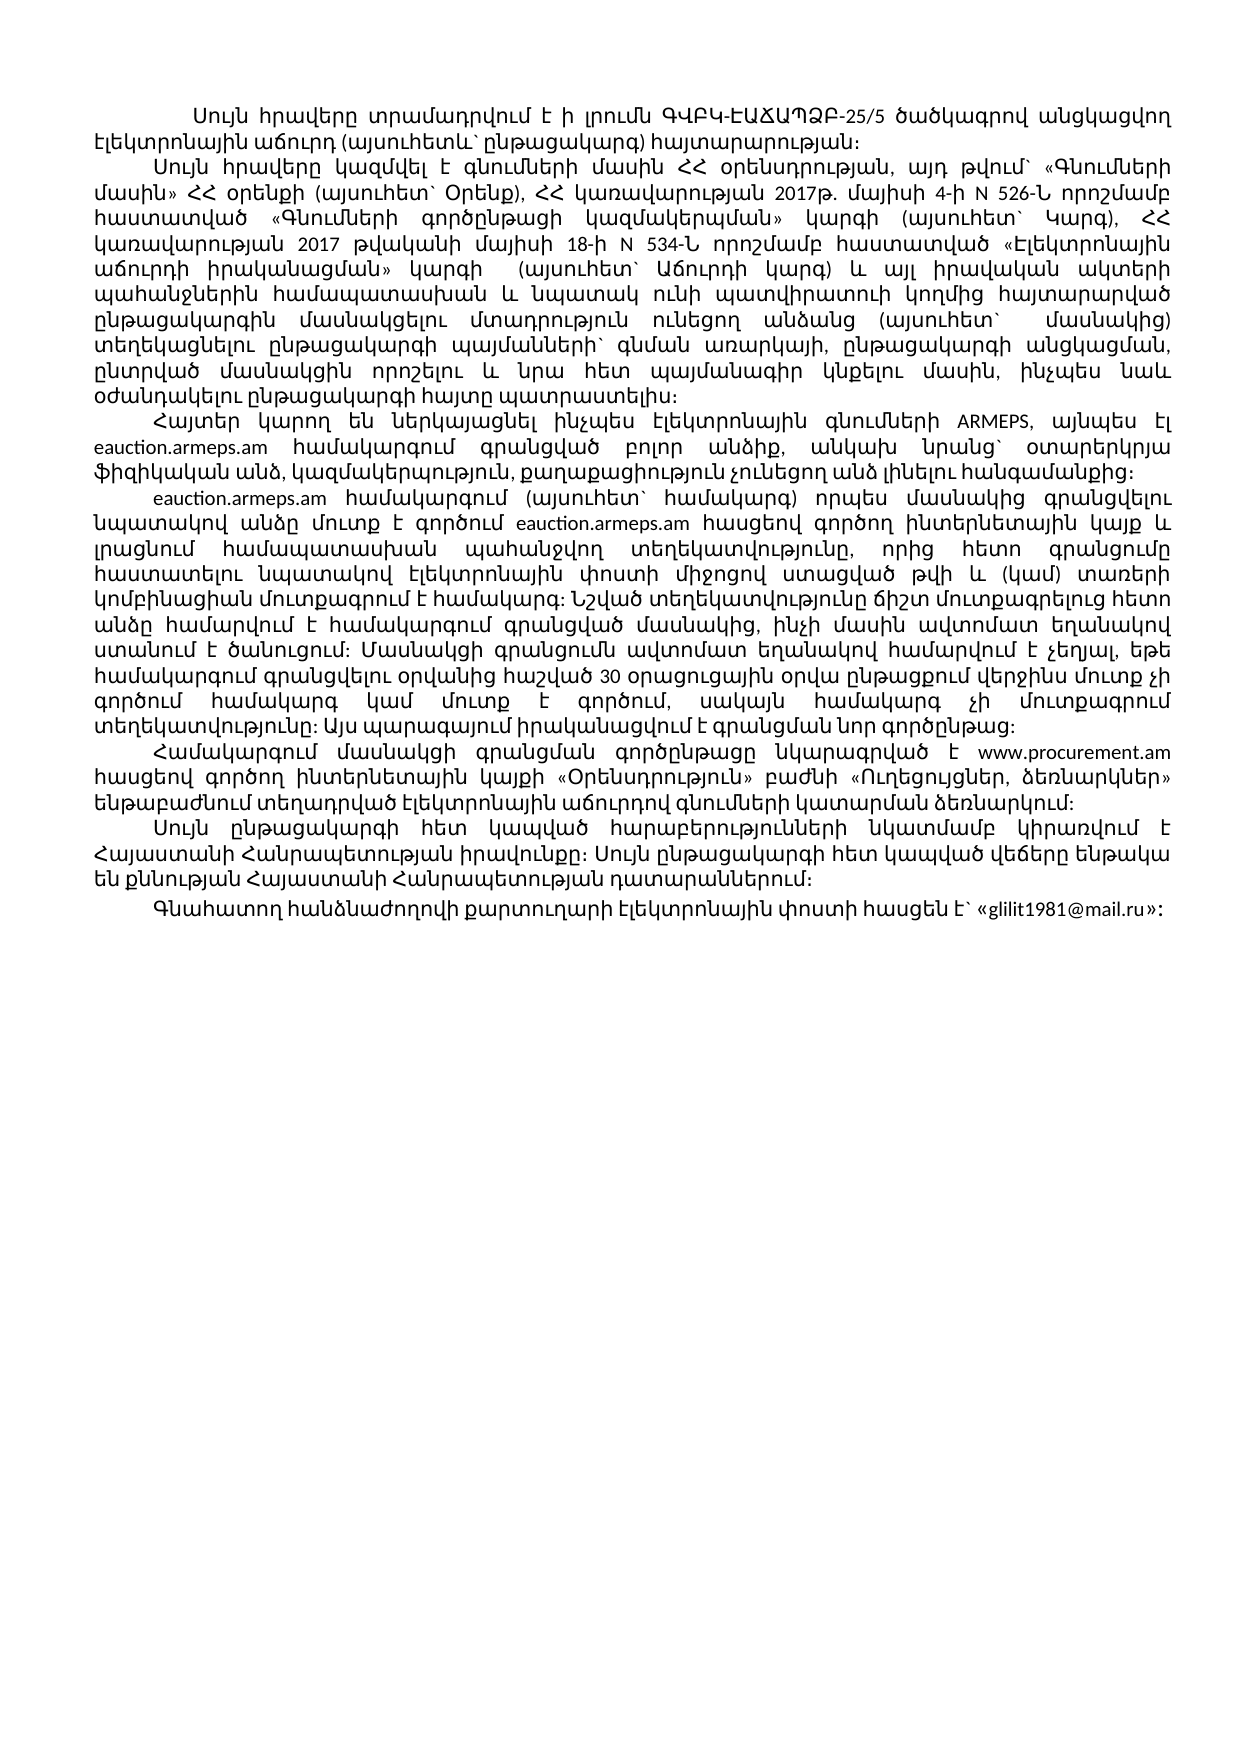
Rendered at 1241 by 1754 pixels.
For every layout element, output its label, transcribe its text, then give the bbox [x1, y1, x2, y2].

text Սույն ընթացակարգի հետ կապված հարաբերությունների նկատմամբ կիրառվում է Հայաստանի Հանրապետության իրավունքը։ Սույն ընթացակարգի հետ կապված վեճերը ենթակա են քննության Հայաստանի Հանրապետության դատարաններում։ [94, 815, 1171, 892]
text Հայտեր կարող են ներկայացնել ինչպես էլեկտրոնային գնումների ARMEPS, այնպես էլ eauction.armeps.am համակարգում գրանցված բոլոր անձիք, անկախ նրանց` օտարերկրյա ֆիզիկական անձ, կազմակերպություն, քաղաքացիություն չունեցող անձ լինելու հանգամանքից։ [94, 409, 1171, 485]
text Սույն հրավերը տրամադրվում է ի լրումն ԳՎԲԿ-ԷԱՃԱՊՁԲ-25/5 ծածկագրով անցկացվող էլեկտրոնային աճուրդ (այսուհետև` ընթացակարգ) հայտարարության։ [94, 104, 1171, 154]
text Սույն հրավերը կազմվել է գնումների մասին ՀՀ օրենսդրության, այդ թվում` «Գնումների մասին» ՀՀ օրենքի (այսուհետ` Օրենք), ՀՀ կառավարության 2017թ. մայիսի 4-ի N 526-Ն որոշմամբ հաստատված «Գնումների գործընթացի կազմակերպման» կարգի (այսուհետ` Կարգ), ՀՀ կառավարության 2017 թվականի մայիսի 18-ի N 534-Ն որոշմամբ հաստատված «Էլեկտրոնային աճուրդի իրականացման» կարգի (այսուհետ` Աճուրդի կարգ) և այլ իրավական ակտերի պահանջներին համապատասխան և նպատակ ունի պատվիրատուի կողմից հայտարարված ընթացակարգին մասնակցելու մտադրություն ունեցող անձանց (այսուհետ` մասնակից) տեղեկացնելու ընթացակարգի պայմանների` գնման առարկայի, ընթացակարգի անցկացման, ընտրված մասնակցին որոշելու և նրա հետ պայմանագիր կնքելու մասին, ինչպես նաև օժանդակելու ընթացակարգի հայտը պատրաստելիս։ [94, 154, 1171, 409]
text Գնահատող հանձնաժողովի քարտուղարի էլեկտրոնային փոստի հասցեն է` «glilit1981@mail.ru»: [94, 892, 1171, 922]
text Համակարգում մասնակցի գրանցման գործընթացը նկարագրված է www.procurement.am հասցեով գործող ինտերնետային կայքի «Օրենսդրություն» բաժնի «Ուղեցույցներ, ձեռնարկներ» ենթաբաժնում տեղադրված էլեկտրոնային աճուրդով գնումների կատարման ձեռնարկում: [94, 739, 1171, 815]
text eauction.armeps.am համակարգում (այսուհետ` համակարգ) որպես մասնակից գրանցվելու նպատակով անձը մուտք է գործում eauction.armeps.am հասցեով գործող ինտերնետային կայք և լրացնում համապատասխան պահանջվող տեղեկատվությունը, որից հետո գրանցումը հաստատելու նպատակով էլեկտրոնային փոստի միջոցով ստացված թվի և (կամ) տառերի կոմբինացիան մուտքագրում է համակարգ: Նշված տեղեկատվությունը ճիշտ մուտքագրելուց հետո անձը համարվում է համակարգում գրանցված մասնակից, ինչի մասին ավտոմատ եղանակով ստանում է ծանուցում: Մասնակցի գրանցումն ավտոմատ եղանակով համարվում է չեղյալ, եթե համակարգում գրանցվելու օրվանից հաշված 30 օրացուցային օրվա ընթացքում վերջինս մուտք չի գործում համակարգ կամ մուտք է գործում, սակայն համակարգ չի մուտքագրում տեղեկատվությունը: Այս պարագայում իրականացվում է գրանցման նոր գործընթաց: [94, 485, 1171, 739]
